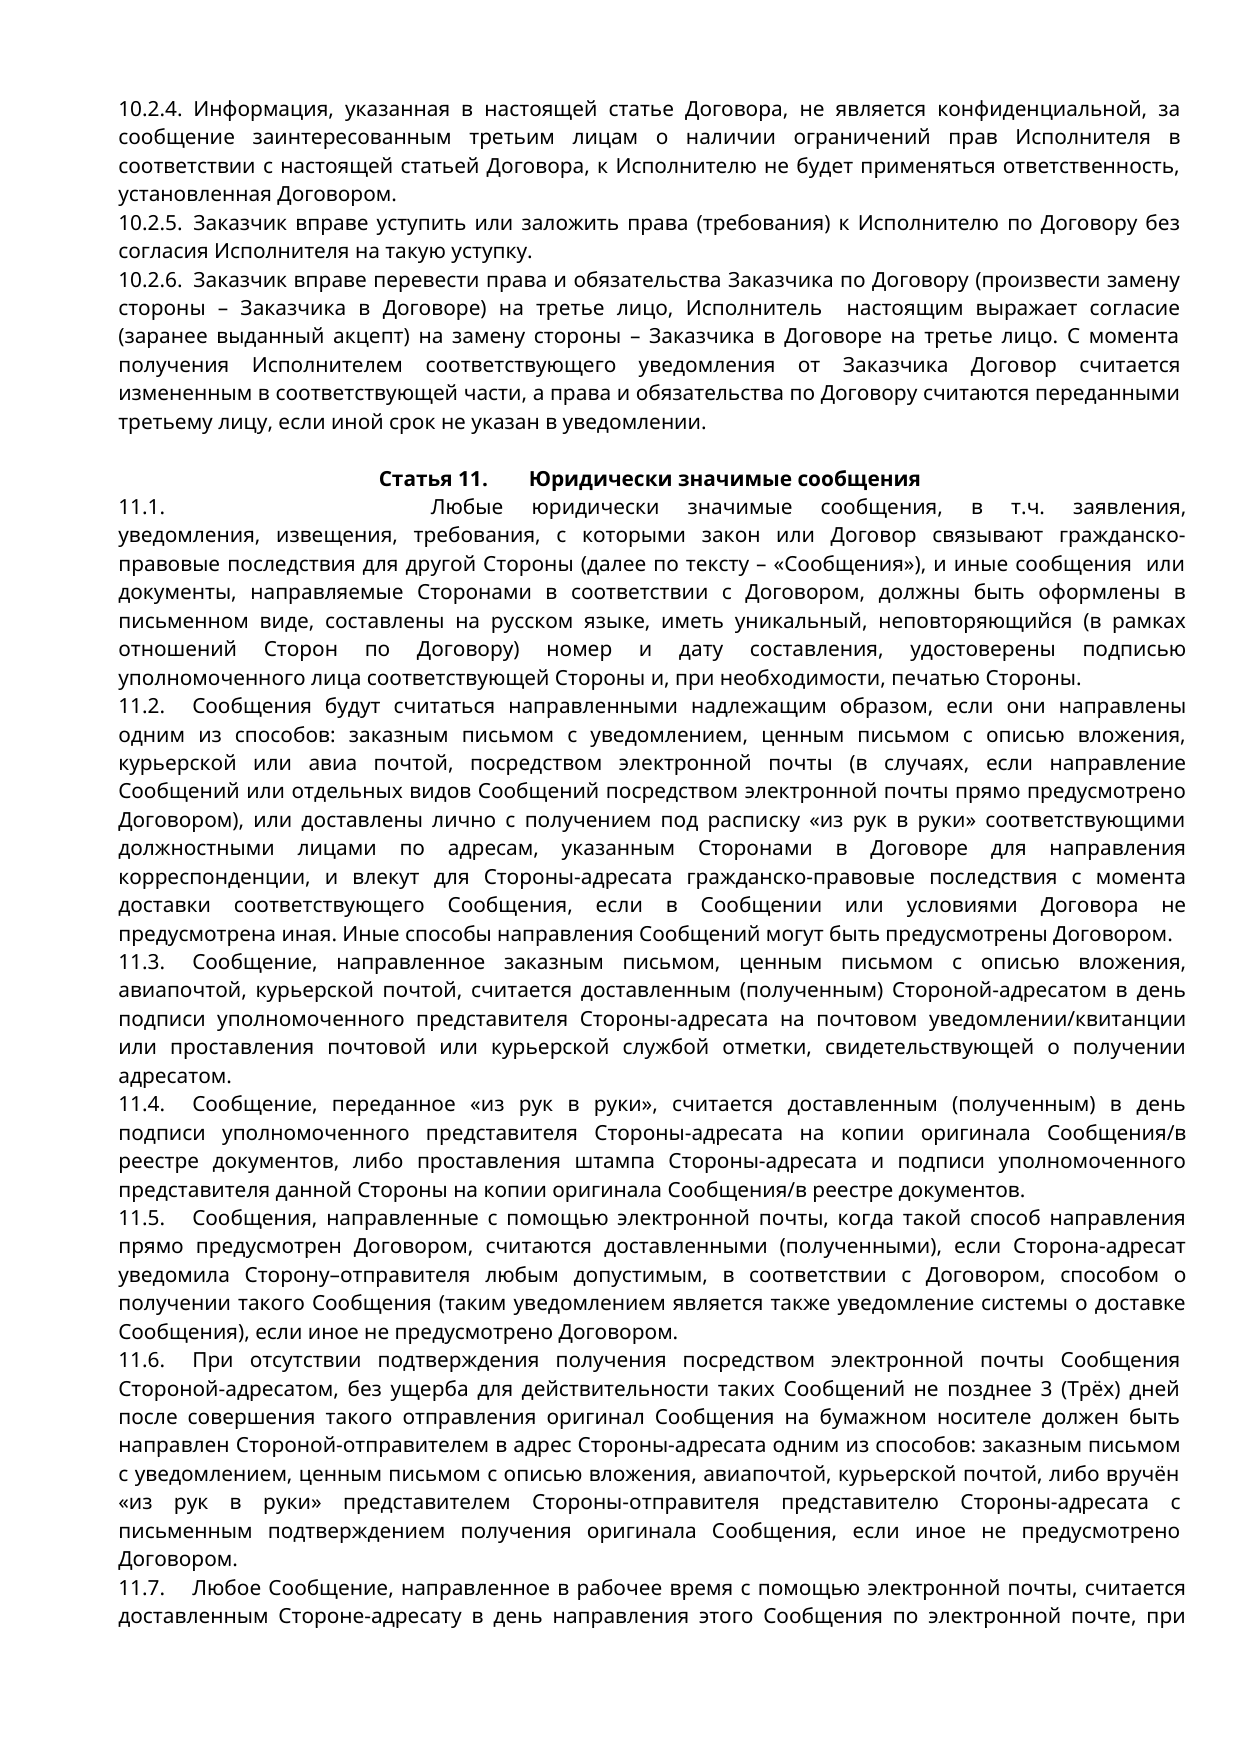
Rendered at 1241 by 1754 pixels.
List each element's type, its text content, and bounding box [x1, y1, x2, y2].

list Сообщения будут считаться направленными надлежащим образом, если они направлены одним из способов: заказным письмом с уведомлением, ценным письмом с описью вложения, курьерской или авиа почтой, посредством электронной почты (в случаях, если направление Сообщений или отдельных видов Сообщений посредством электронной почты прямо предусмотрено Договором), или доставлены лично с получением под расписку «из рук в руки» соответствующими должностными лицами по адресам, указанным Сторонами в Договоре для направления корреспонденции, и влекут для Стороны-адресата гражданско-правовые последствия с момента доставки соответствующего Сообщения, если в Сообщении или условиями Договора не предусмотрена иная. Иные способы направления Сообщений могут быть предусмотрены Договором. [118, 691, 1187, 947]
list Сообщение, направленное заказным письмом, ценным письмом с описью вложения, авиапочтой, курьерской почтой, считается доставленным (полученным) Стороной-адресатом в день подписи уполномоченного представителя Стороны-адресата на почтовом уведомлении/квитанции или проставления почтовой или курьерской службой отметки, свидетельствующей о получении адресатом. [118, 947, 1187, 1089]
list Заказчик вправе уступить или заложить права (требования) к Исполнителю по Договору без согласия Исполнителя на такую уступку. [118, 208, 1181, 265]
list Заказчик вправе перевести права и обязательства Заказчика по Договору (произвести замену стороны – Заказчика в Договоре) на третье лицо, Исполнитель настоящим выражает согласие (заранее выданный акцепт) на замену стороны – Заказчика в Договоре на третье лицо. С момента получения Исполнителем соответствующего уведомления от Заказчика Договор считается измененным в соответствующей части, а права и обязательства по Договору считаются переданными третьему лицу, если иной срок не указан в уведомлении. [118, 265, 1181, 435]
subtitle Юридически значимые сообщения [118, 464, 1181, 492]
list Информация, указанная в настоящей статье Договора, не является конфиденциальной, за сообщение заинтересованным третьим лицам о наличии ограничений прав Исполнителя в соответствии с настоящей статьей Договора, к Исполнителю не будет применяться ответственность, установленная Договором. [118, 94, 1181, 208]
list Сообщения, направленные с помощью электронной почты, когда такой способ направления прямо предусмотрен Договором, считаются доставленными (полученными), если Сторона-адресат уведомила Сторону–отправителя любым допустимым, в соответствии с Договором, способом о получении такого Сообщения (таким уведомлением является также уведомление системы о доставке Сообщения), если иное не предусмотрено Договором. [118, 1203, 1187, 1345]
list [118, 1573, 1187, 1630]
list Любые юридически значимые сообщения, в т.ч. заявления, уведомления, извещения, требования, с которыми закон или Договор связывают гражданско-правовые последствия для другой Стороны (далее по тексту – «Сообщения»), и иные сообщения или документы, направляемые Сторонами в соответствии с Договором, должны быть оформлены в письменном виде, составлены на русском языке, иметь уникальный, неповторяющийся (в рамках отношений Сторон по Договору) номер и дату составления, удостоверены подписью уполномоченного лица соответствующей Стороны и, при необходимости, печатью Стороны. [118, 492, 1187, 691]
list Сообщение, переданное «из рук в руки», считается доставленным (полученным) в день подписи уполномоченного представителя Стороны-адресата на копии оригинала Сообщения/в реестре документов, либо проставления штампа Стороны-адресата и подписи уполномоченного представителя данной Стороны на копии оригинала Сообщения/в реестре документов. [118, 1089, 1187, 1203]
list При отсутствии подтверждения получения посредством электронной почты Сообщения Стороной-адресатом, без ущерба для действительности таких Сообщений не позднее 3 (Трёх) дней после совершения такого отправления оригинал Сообщения на бумажном носителе должен быть направлен Стороной-отправителем в адрес Стороны-адресата одним из способов: заказным письмом с уведомлением, ценным письмом с описью вложения, авиапочтой, курьерской почтой, либо вручён «из рук в руки» представителем Стороны-отправителя представителю Стороны-адресата с письменным подтверждением получения оригинала Сообщения, если иное не предусмотрено Договором. [118, 1345, 1181, 1573]
